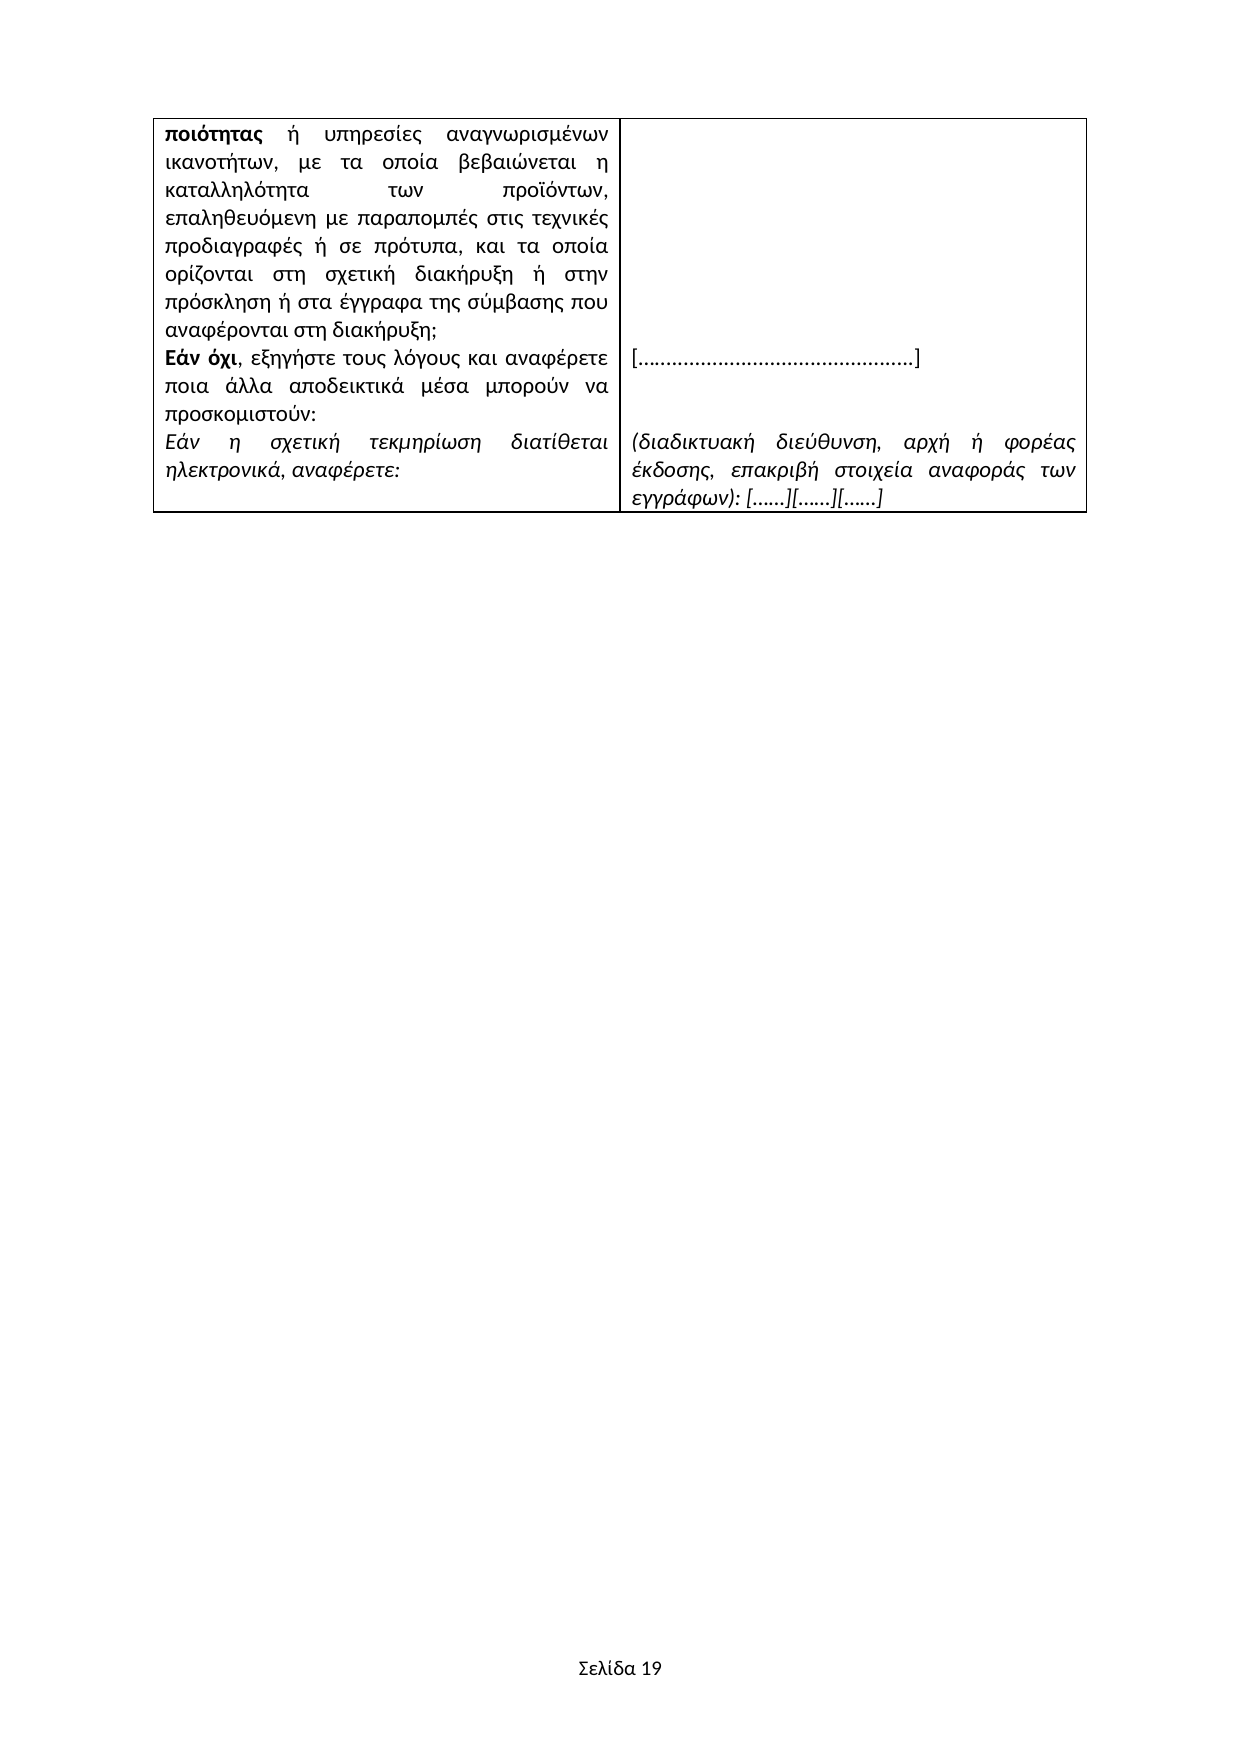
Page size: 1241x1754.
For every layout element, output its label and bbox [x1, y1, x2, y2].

table_cell [621, 119, 1086, 511]
table_cell [154, 119, 619, 511]
